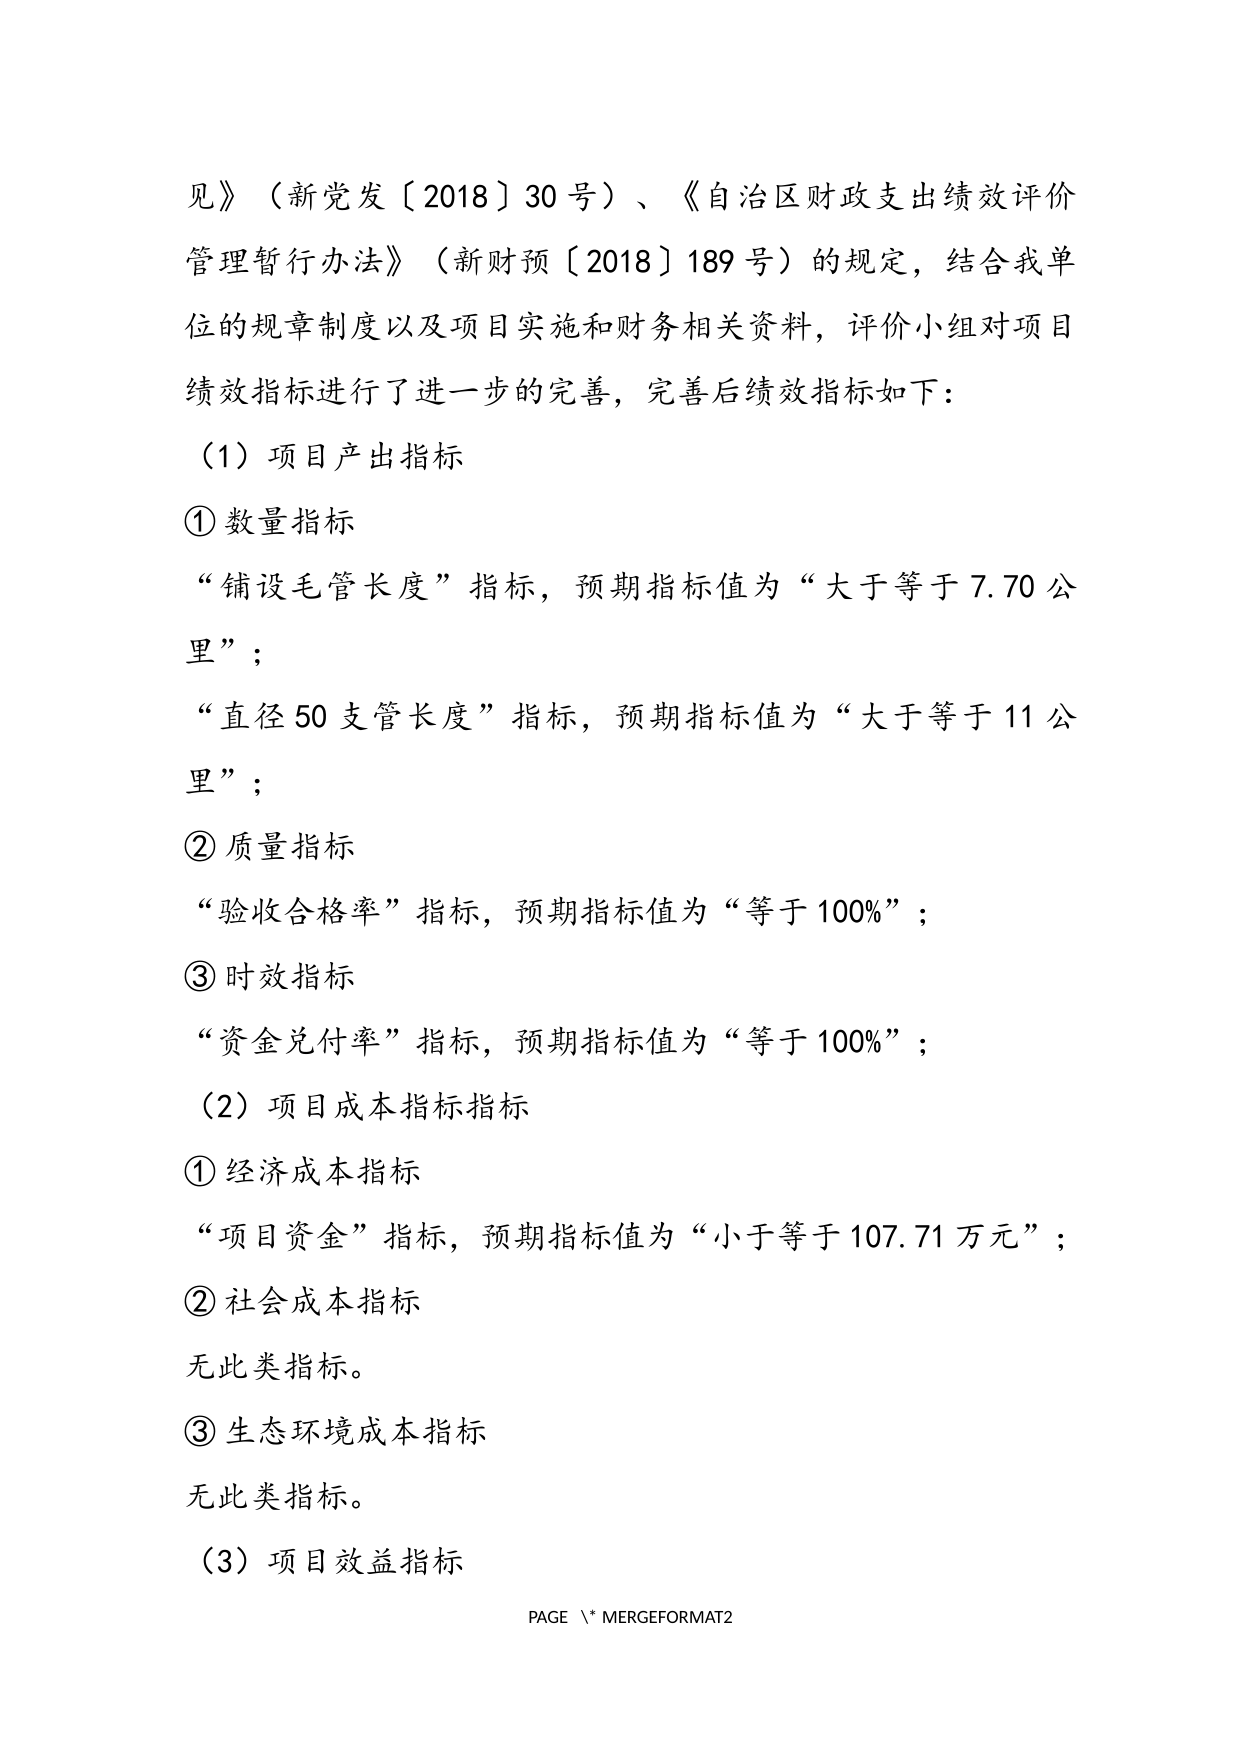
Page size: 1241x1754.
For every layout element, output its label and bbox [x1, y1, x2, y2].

text [183, 162, 1078, 1592]
